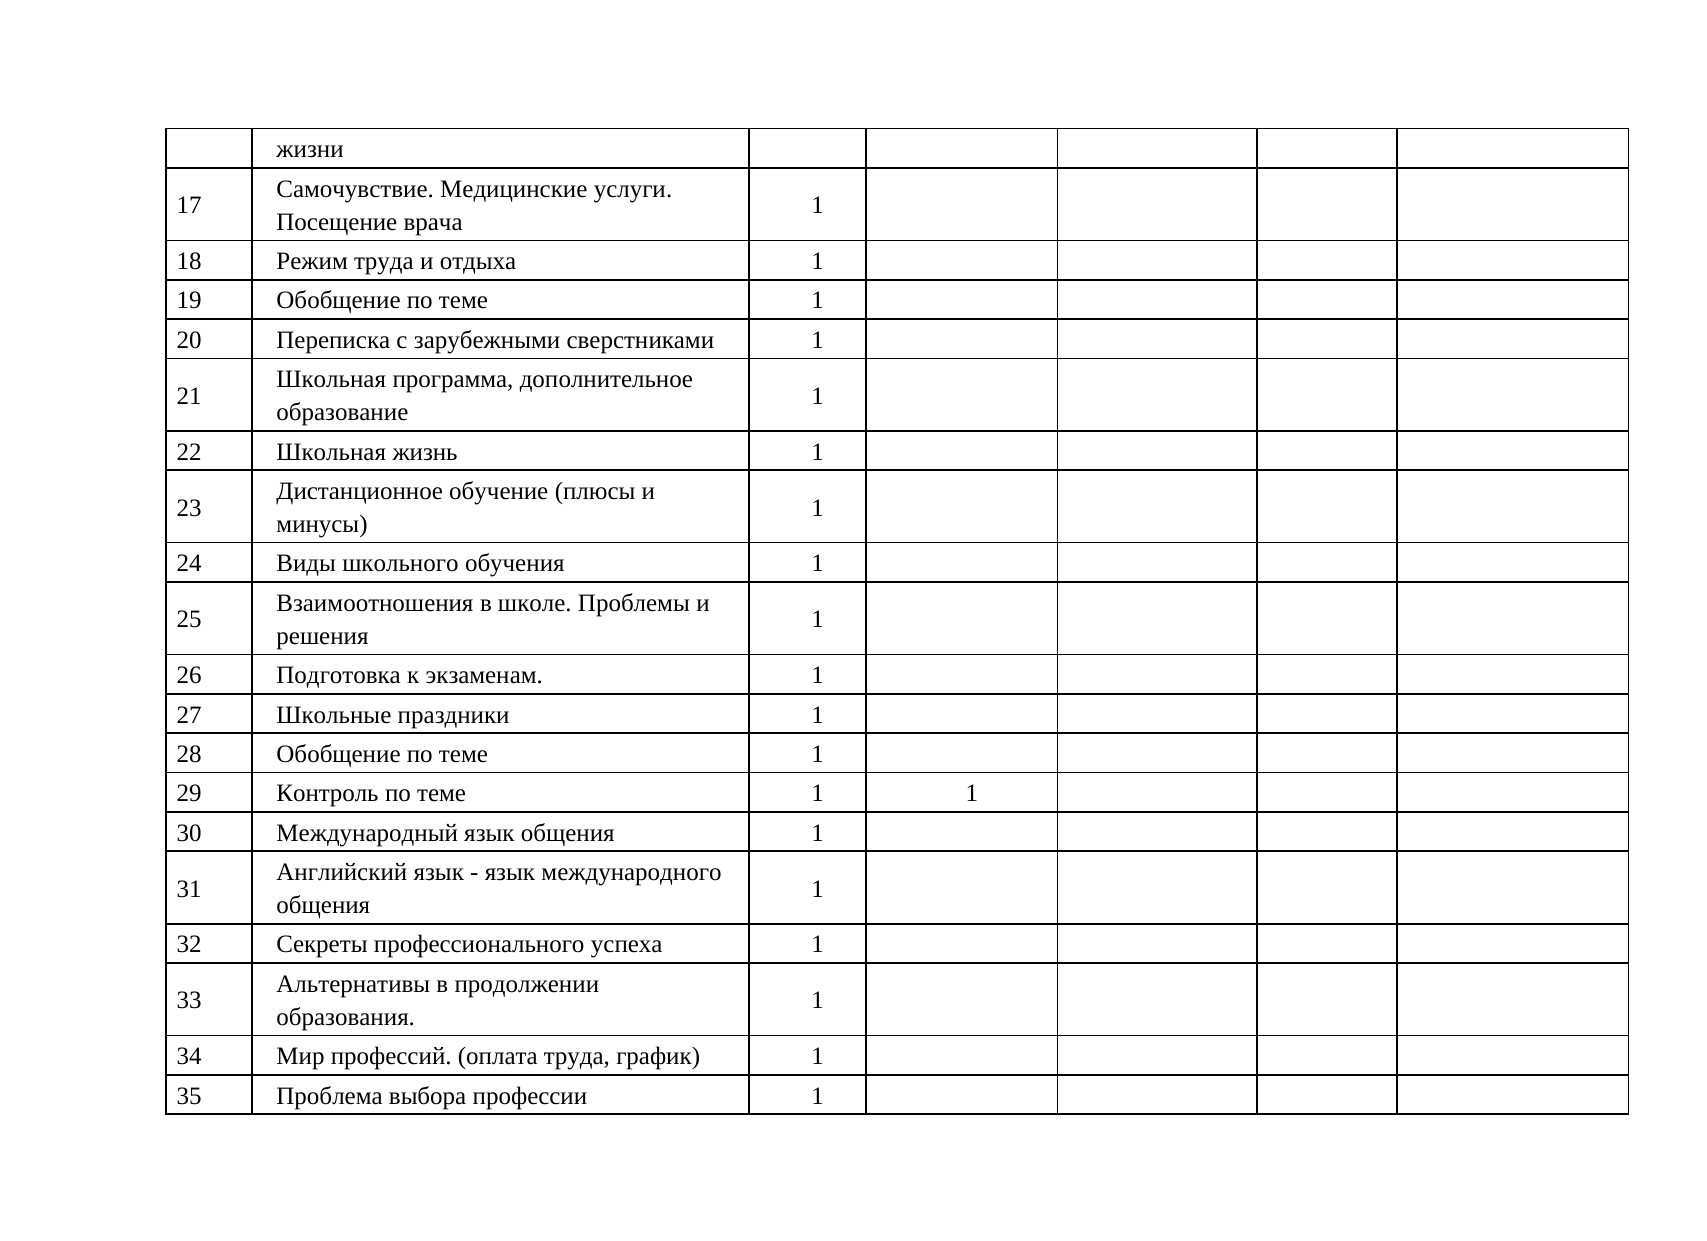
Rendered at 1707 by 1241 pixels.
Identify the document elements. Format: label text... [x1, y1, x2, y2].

table_cell [1258, 925, 1396, 962]
table_cell Школьная программа, дополнительное образование [253, 359, 748, 430]
table_cell [867, 359, 1057, 430]
table_cell [1398, 320, 1628, 358]
table_cell [1058, 281, 1256, 318]
table_cell Секреты профессионального успеха [253, 925, 748, 962]
table_cell 35 [167, 1076, 251, 1113]
table_cell [1398, 241, 1628, 279]
table_cell [1058, 471, 1256, 542]
table_cell 1 [750, 583, 865, 653]
table_cell 25 [167, 583, 251, 653]
table_cell 31 [167, 852, 251, 923]
table_cell [1258, 583, 1396, 653]
table_cell [1058, 432, 1256, 469]
table_cell [867, 655, 1057, 693]
table_cell [867, 695, 1057, 732]
table_cell 1 [750, 964, 865, 1034]
table_cell Международный язык общения [253, 813, 748, 850]
table_cell [1398, 543, 1628, 581]
table_cell 24 [167, 543, 251, 581]
table_cell 1 [750, 1036, 865, 1074]
table_cell 1 [750, 543, 865, 581]
table_cell Школьная жизнь [253, 432, 748, 469]
table_cell [867, 432, 1057, 469]
table_cell [1398, 695, 1628, 732]
table_cell [1258, 813, 1396, 850]
table_cell [1058, 169, 1256, 239]
table_cell 33 [167, 964, 251, 1034]
table_cell [1058, 543, 1256, 581]
table_cell 1 [750, 925, 865, 962]
table_cell [1258, 852, 1396, 923]
table_cell [1398, 773, 1628, 811]
table_cell [1058, 1036, 1256, 1074]
table_cell Режим труда и отдыха [253, 241, 748, 279]
table_cell [1258, 773, 1396, 811]
table_cell 32 [167, 925, 251, 962]
table_cell [1398, 432, 1628, 469]
table_cell [1398, 1036, 1628, 1074]
table_cell [867, 1076, 1057, 1113]
table_cell 1 [750, 813, 865, 850]
table_cell Контроль по теме [253, 773, 748, 811]
table_cell [1058, 129, 1256, 167]
table_cell [867, 281, 1057, 318]
table_cell 27 [167, 695, 251, 732]
table_cell Мир профессий. (оплата труда, график) [253, 1036, 748, 1074]
table_cell [1258, 281, 1396, 318]
table_cell [1258, 543, 1396, 581]
table_cell [1058, 695, 1256, 732]
table_cell [867, 583, 1057, 653]
table_cell 34 [167, 1036, 251, 1074]
table_cell [867, 471, 1057, 542]
table_cell 17 [167, 169, 251, 239]
table_cell [1258, 241, 1396, 279]
table_cell 1 [750, 241, 865, 279]
table_cell [1058, 241, 1256, 279]
table_cell [1058, 964, 1256, 1034]
table_cell [1058, 359, 1256, 430]
table_cell 1 [750, 320, 865, 358]
table_cell Проблема выбора профессии [253, 1076, 748, 1113]
table_cell 28 [167, 734, 251, 772]
table_cell [867, 852, 1057, 923]
table_cell [1258, 471, 1396, 542]
table_cell [1398, 964, 1628, 1034]
table_cell [1258, 432, 1396, 469]
table_cell Виды школьного обучения [253, 543, 748, 581]
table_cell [253, 129, 748, 167]
table_cell 23 [167, 471, 251, 542]
table_cell 1 [750, 281, 865, 318]
table_cell [867, 129, 1057, 167]
table_cell Обобщение по теме [253, 281, 748, 318]
table_cell 20 [167, 320, 251, 358]
table_cell [1058, 773, 1256, 811]
table_cell 1 [750, 471, 865, 542]
table_cell Дистанционное обучение (плюсы и минусы) [253, 471, 748, 542]
table_cell [1398, 852, 1628, 923]
table_cell Самочувствие. Медицинские услуги. Посещение врача [253, 169, 748, 239]
table_cell [1258, 964, 1396, 1034]
table_cell [1258, 1076, 1396, 1113]
table_cell Обобщение по теме [253, 734, 748, 772]
table_cell 1 [750, 1076, 865, 1113]
table_cell Взаимоотношения в школе. Проблемы и решения [253, 583, 748, 653]
table_cell [1398, 359, 1628, 430]
table_cell [1058, 925, 1256, 962]
table_cell [1398, 169, 1628, 239]
table_cell [1058, 320, 1256, 358]
table_cell [1258, 129, 1396, 167]
table_cell [867, 964, 1057, 1034]
table_cell 1 [750, 852, 865, 923]
table_cell [1258, 359, 1396, 430]
table_cell 30 [167, 813, 251, 850]
table_cell Альтернативы в продолжении образования. [253, 964, 748, 1034]
table_cell [867, 543, 1057, 581]
table_cell 1 [750, 773, 865, 811]
table_cell [1398, 655, 1628, 693]
table_cell [1398, 129, 1628, 167]
table_cell [867, 734, 1057, 772]
table_cell [1398, 734, 1628, 772]
table_cell Английский язык - язык международного общения [253, 852, 748, 923]
table_cell 1 [750, 734, 865, 772]
table_cell 21 [167, 359, 251, 430]
table_cell [867, 320, 1057, 358]
table_cell [1258, 655, 1396, 693]
table_cell [867, 813, 1057, 850]
table_cell Переписка с зарубежными сверстниками [253, 320, 748, 358]
table_cell 22 [167, 432, 251, 469]
table_cell 29 [167, 773, 251, 811]
table_cell 1 [867, 773, 1057, 811]
table_cell 26 [167, 655, 251, 693]
table_cell [1258, 695, 1396, 732]
table_cell [1058, 583, 1256, 653]
table_cell 1 [750, 129, 865, 167]
table_cell 19 [167, 281, 251, 318]
table_cell [1258, 169, 1396, 239]
table_cell [1398, 281, 1628, 318]
table_cell [1058, 852, 1256, 923]
table_cell [1258, 320, 1396, 358]
table_cell Школьные праздники [253, 695, 748, 732]
table_cell [1058, 1076, 1256, 1113]
table_cell [1398, 471, 1628, 542]
table_cell [1258, 734, 1396, 772]
table_cell [1258, 1036, 1396, 1074]
table_cell 16 [167, 129, 251, 167]
table_cell [1398, 583, 1628, 653]
table_cell [1398, 925, 1628, 962]
table_cell 1 [750, 432, 865, 469]
table_cell [1398, 813, 1628, 850]
table_cell 1 [750, 695, 865, 732]
table_cell Подготовка к экзаменам. [253, 655, 748, 693]
table_cell 1 [750, 169, 865, 239]
table_cell [867, 925, 1057, 962]
table_cell [1058, 655, 1256, 693]
table_cell [1058, 734, 1256, 772]
table_cell [867, 1036, 1057, 1074]
table_cell [1058, 813, 1256, 850]
table_cell [867, 241, 1057, 279]
table_cell 1 [750, 655, 865, 693]
table_cell 1 [750, 359, 865, 430]
table_cell [1398, 1076, 1628, 1113]
table_cell [867, 169, 1057, 239]
table_cell 18 [167, 241, 251, 279]
